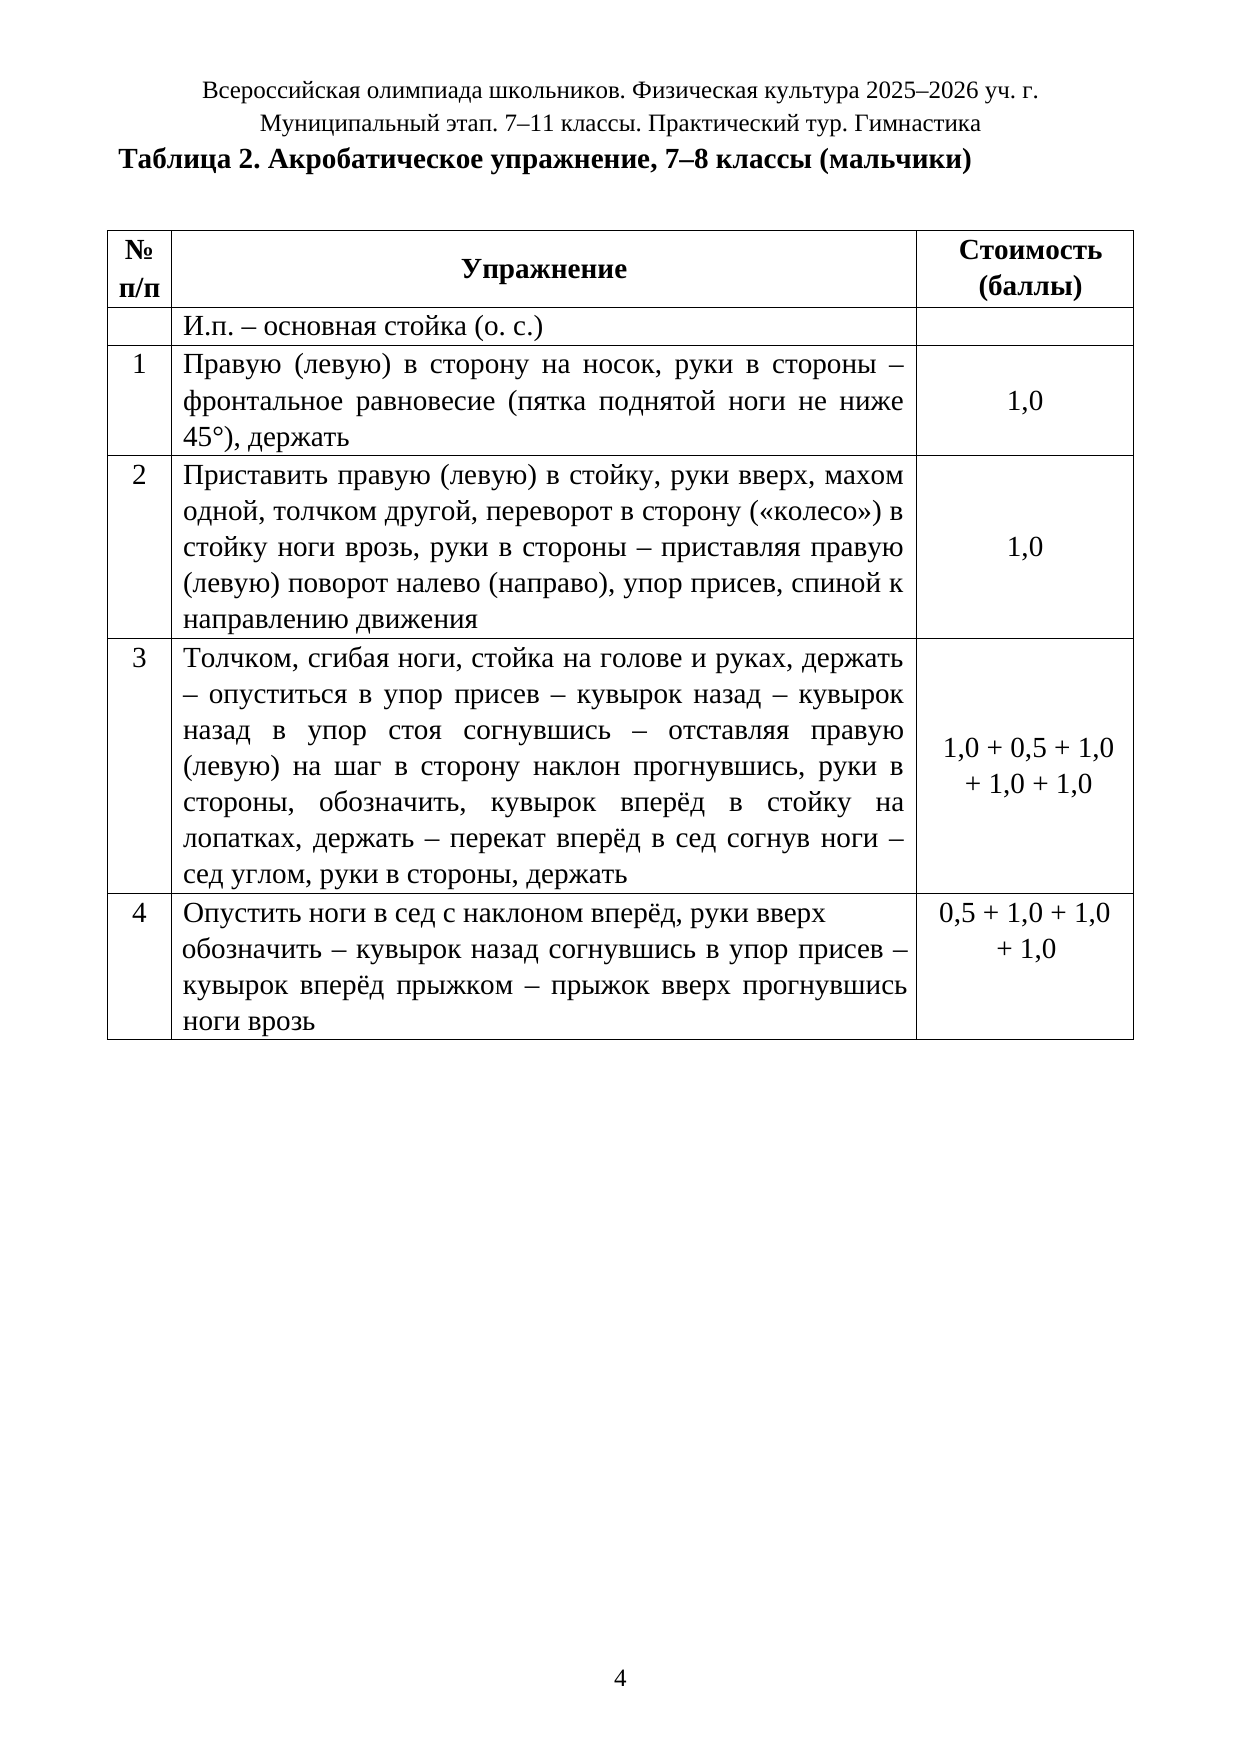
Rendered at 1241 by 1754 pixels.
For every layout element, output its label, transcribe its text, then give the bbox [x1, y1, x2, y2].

table_cell Приставить правую (левую) в стойку, руки вверх, махом одной, толчком другой, переворот в сторону («колесо») в стойку ноги врозь, руки в стороны – приставляя правую (левую) поворот налево (направо), упор присев, спиной к направлению движения [172, 456, 916, 638]
table_cell 1,0 [917, 346, 1133, 455]
table_cell [108, 308, 171, 345]
table_cell Правую (левую) в сторону на носок, руки в стороны – фронтальное равновесие (пятка поднятой ноги не ниже 45°), держать [172, 346, 916, 455]
table_cell 3 [108, 639, 171, 893]
table_cell Опустить ноги в сед с наклоном вперёд, руки вверх обозначить – кувырок назад согнувшись в упор присев – кувырок вперёд прыжком – прыжок вверх прогнувшись ноги врозь [172, 894, 916, 1039]
table_cell 4 [108, 894, 171, 1039]
table_cell 0,5 + 1,0 + 1,0 + 1,0 [917, 894, 1133, 1039]
table_header Стоимость (баллы) [917, 231, 1133, 307]
table_header Упражнение [172, 231, 916, 307]
text Таблица 2. Акробатическое упражнение, 7–8 классы (мальчики) [118, 141, 1123, 175]
table_cell 1,0 + 0,5 + 1,0 + 1,0 + 1,0 [917, 639, 1133, 893]
table_cell И.п. – основная стойка (о. с.) [172, 308, 916, 345]
table_header № п/п [108, 231, 171, 307]
table_cell 1 [108, 346, 171, 455]
table_cell [917, 308, 1133, 345]
table_cell 1,0 [917, 456, 1133, 638]
table_cell 2 [108, 456, 171, 638]
table_cell Толчком, сгибая ноги, стойка на голове и руках, держать – опуститься в упор присев – кувырок назад – кувырок назад в упор стоя согнувшись – отставляя правую (левую) на шаг в сторону наклон прогнувшись, руки в стороны, обозначить, кувырок вперёд в стойку на лопатках, держать – перекат вперёд в сед согнув ноги – сед углом, руки в стороны, держать [172, 639, 916, 893]
